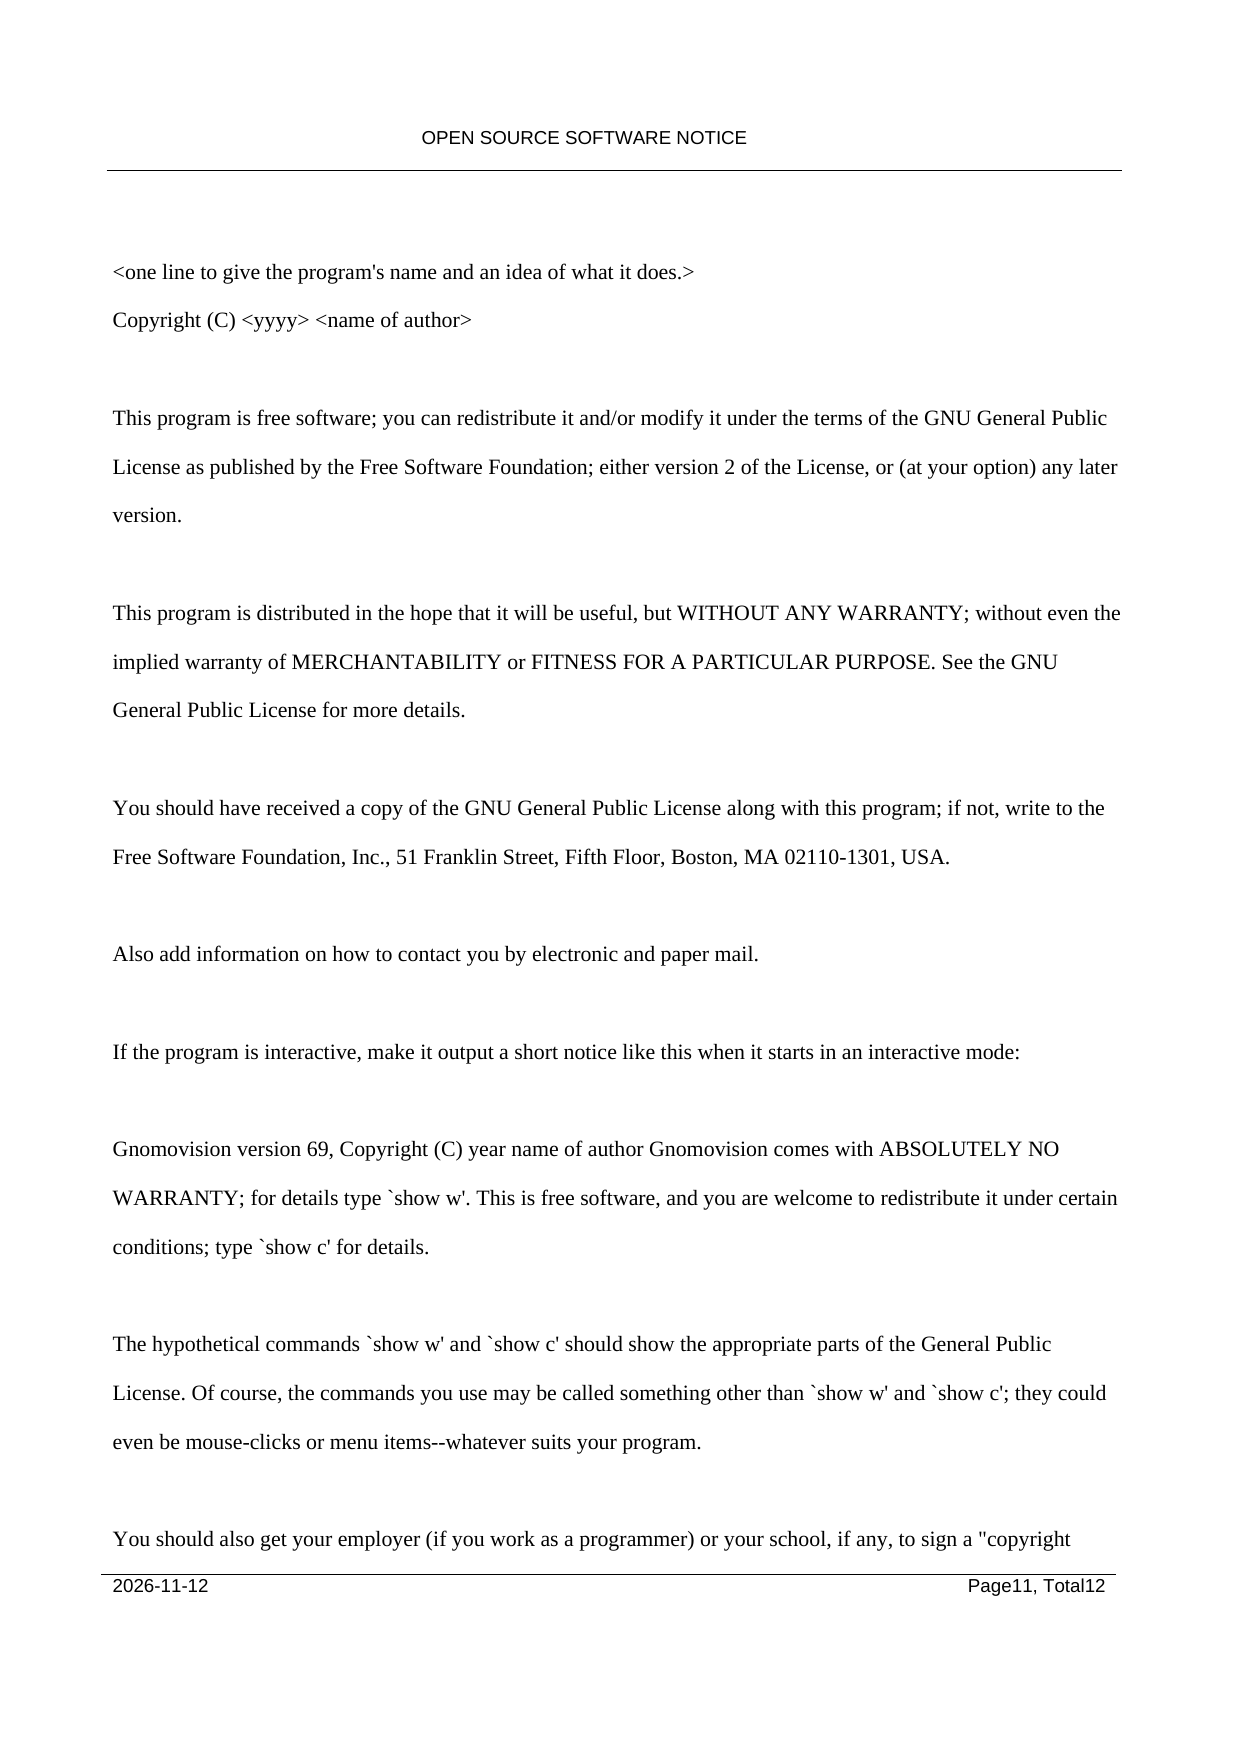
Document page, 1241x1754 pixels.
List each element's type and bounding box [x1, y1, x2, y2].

text [112, 206, 1128, 1555]
